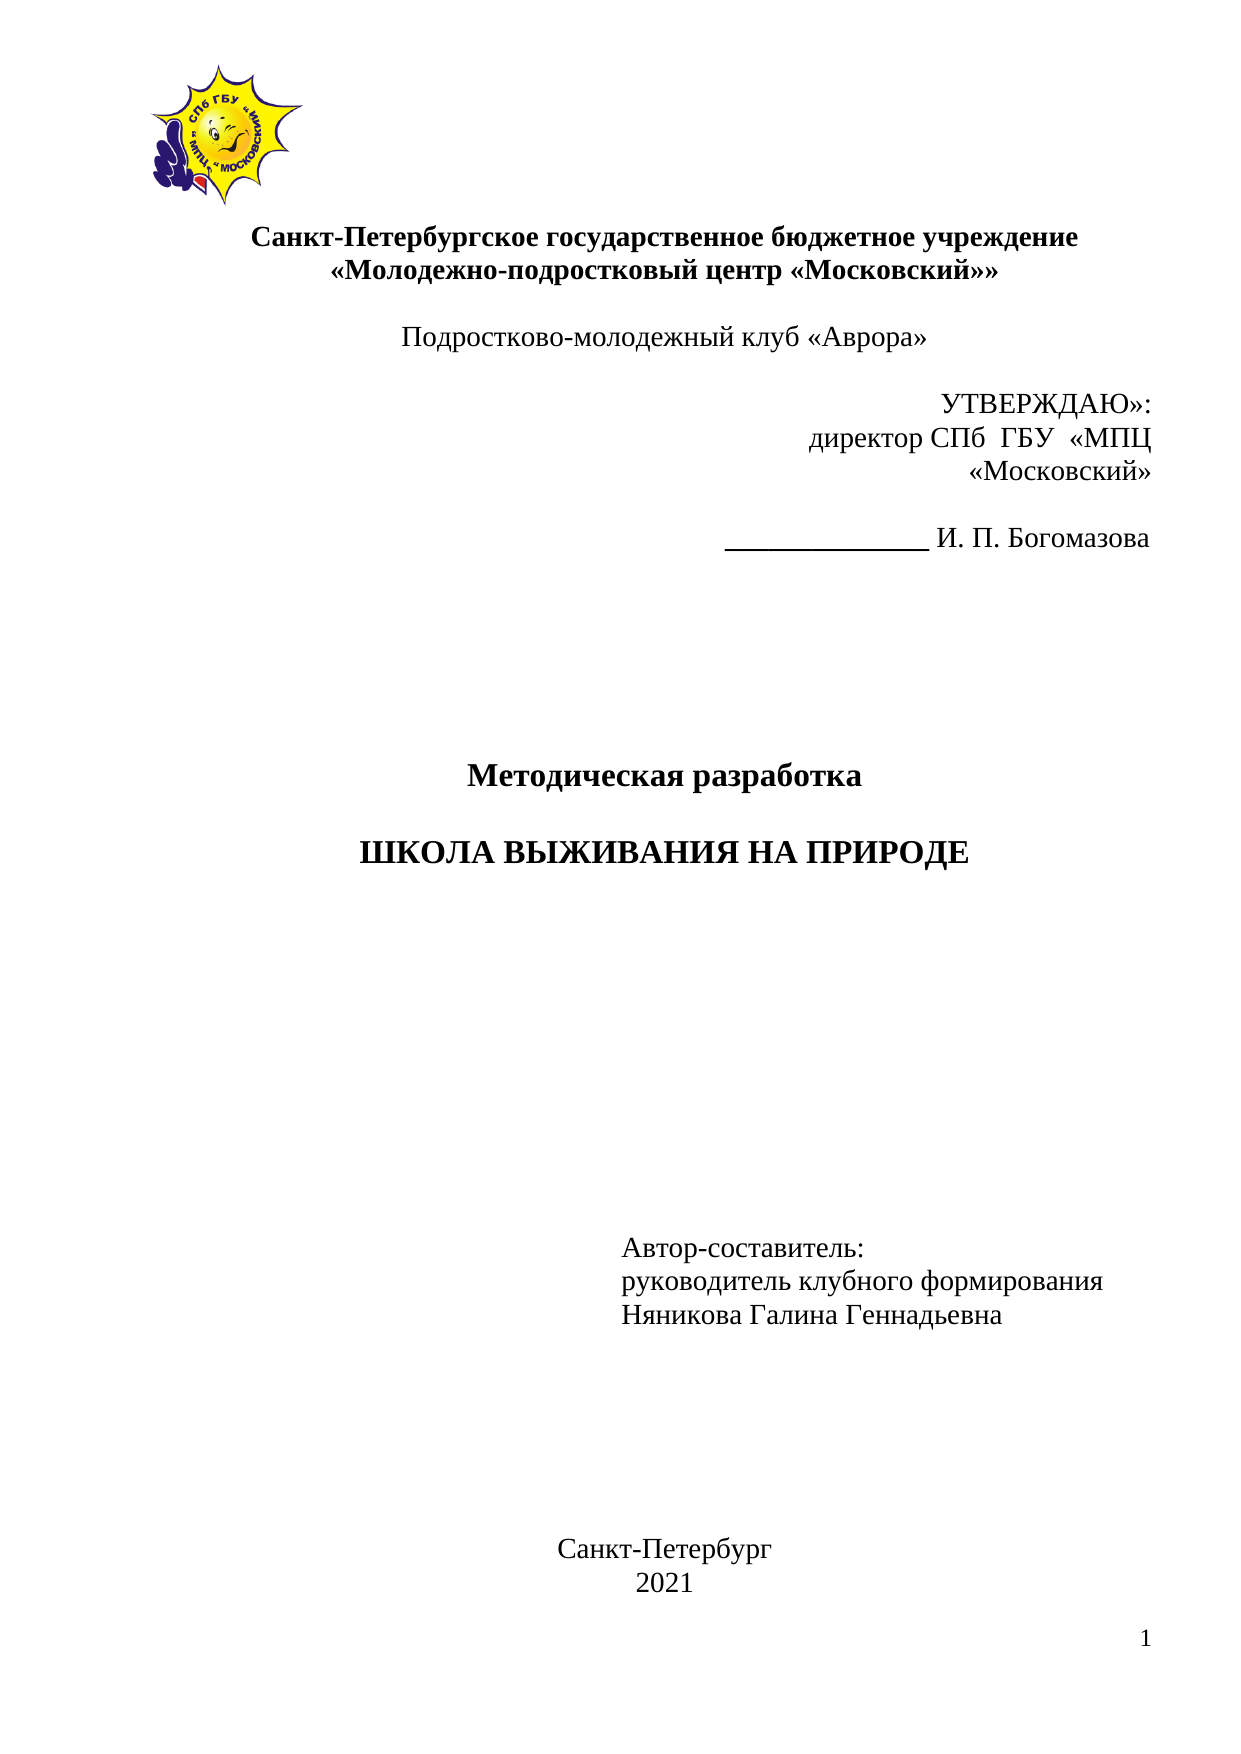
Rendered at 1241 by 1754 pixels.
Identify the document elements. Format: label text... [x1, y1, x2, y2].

text «Московский» [177, 453, 1152, 487]
text руководитель клубного формирования [546, 1263, 1152, 1297]
text УТВЕРЖДАЮ»: [177, 386, 1152, 420]
text Санкт-Петербург [177, 1532, 1152, 1565]
title ______________ И. П. Богомазова [620, 521, 1152, 554]
text директор СПб ГБУ «МПЦ [177, 420, 1152, 453]
title Методическая разработка [177, 755, 1152, 794]
title Санкт-Петербургское государственное бюджетное учреждение «Молодежно-подростковый центр «Московский»» [177, 219, 1152, 286]
title Подростково-молодежный клуб «Аврора» [177, 319, 1152, 353]
title ШКОЛА ВЫЖИВАНИЯ НА ПРИРОДЕ [177, 832, 1152, 870]
text Автор-составитель: [546, 1230, 1152, 1263]
picture [150, 64, 304, 206]
text Няникова Галина Геннадьевна [546, 1297, 1152, 1330]
text 2021 [177, 1565, 1152, 1599]
